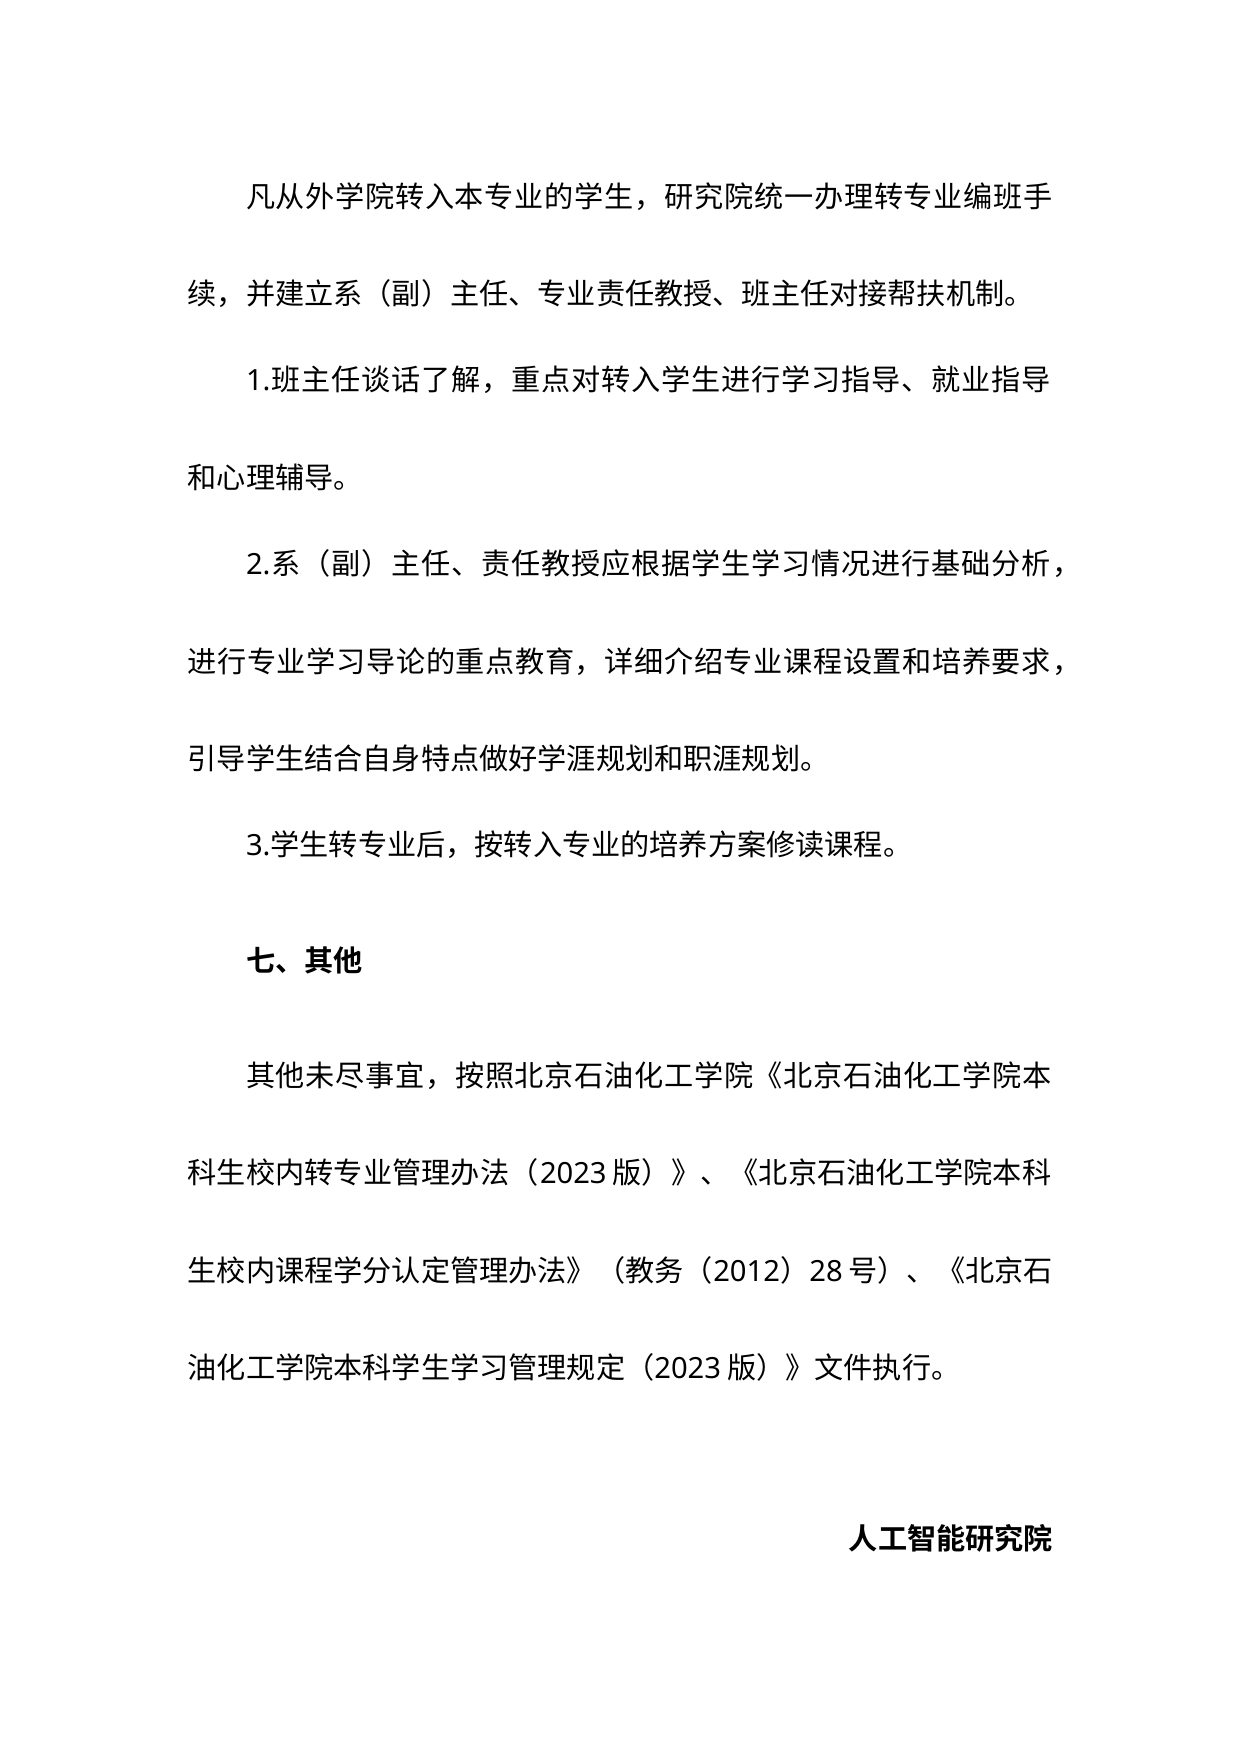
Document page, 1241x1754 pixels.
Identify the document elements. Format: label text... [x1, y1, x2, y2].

text 2.系（副）主任、责任教授应根据学生学习情况进行基础分析，进行专业学习导论的重点教育，详细介绍专业课程设置和培养要求，引导学生结合自身特点做好学涯规划和职涯规划。 [187, 529, 1053, 789]
text 人工智能研究院 [187, 1504, 1053, 1569]
text 七、其他 [187, 926, 1053, 991]
text 3.学生转专业后，按转入专业的培养方案修读课程。 [187, 810, 1053, 875]
text 其他未尽事宜，按照北京石油化工学院《北京石油化工学院本科生校内转专业管理办法（2023版）》、《北京石油化工学院本科生校内课程学分认定管理办法》（教务（2012）28号）、《北京石油化工学院本科学生学习管理规定（2023版）》文件执行。 [187, 1041, 1053, 1398]
text 凡从外学院转入本专业的学生，研究院统一办理转专业编班手续，并建立系（副）主任、专业责任教授、班主任对接帮扶机制。 [187, 162, 1053, 324]
text 1.班主任谈话了解，重点对转入学生进行学习指导、就业指导和心理辅导。 [187, 346, 1053, 508]
